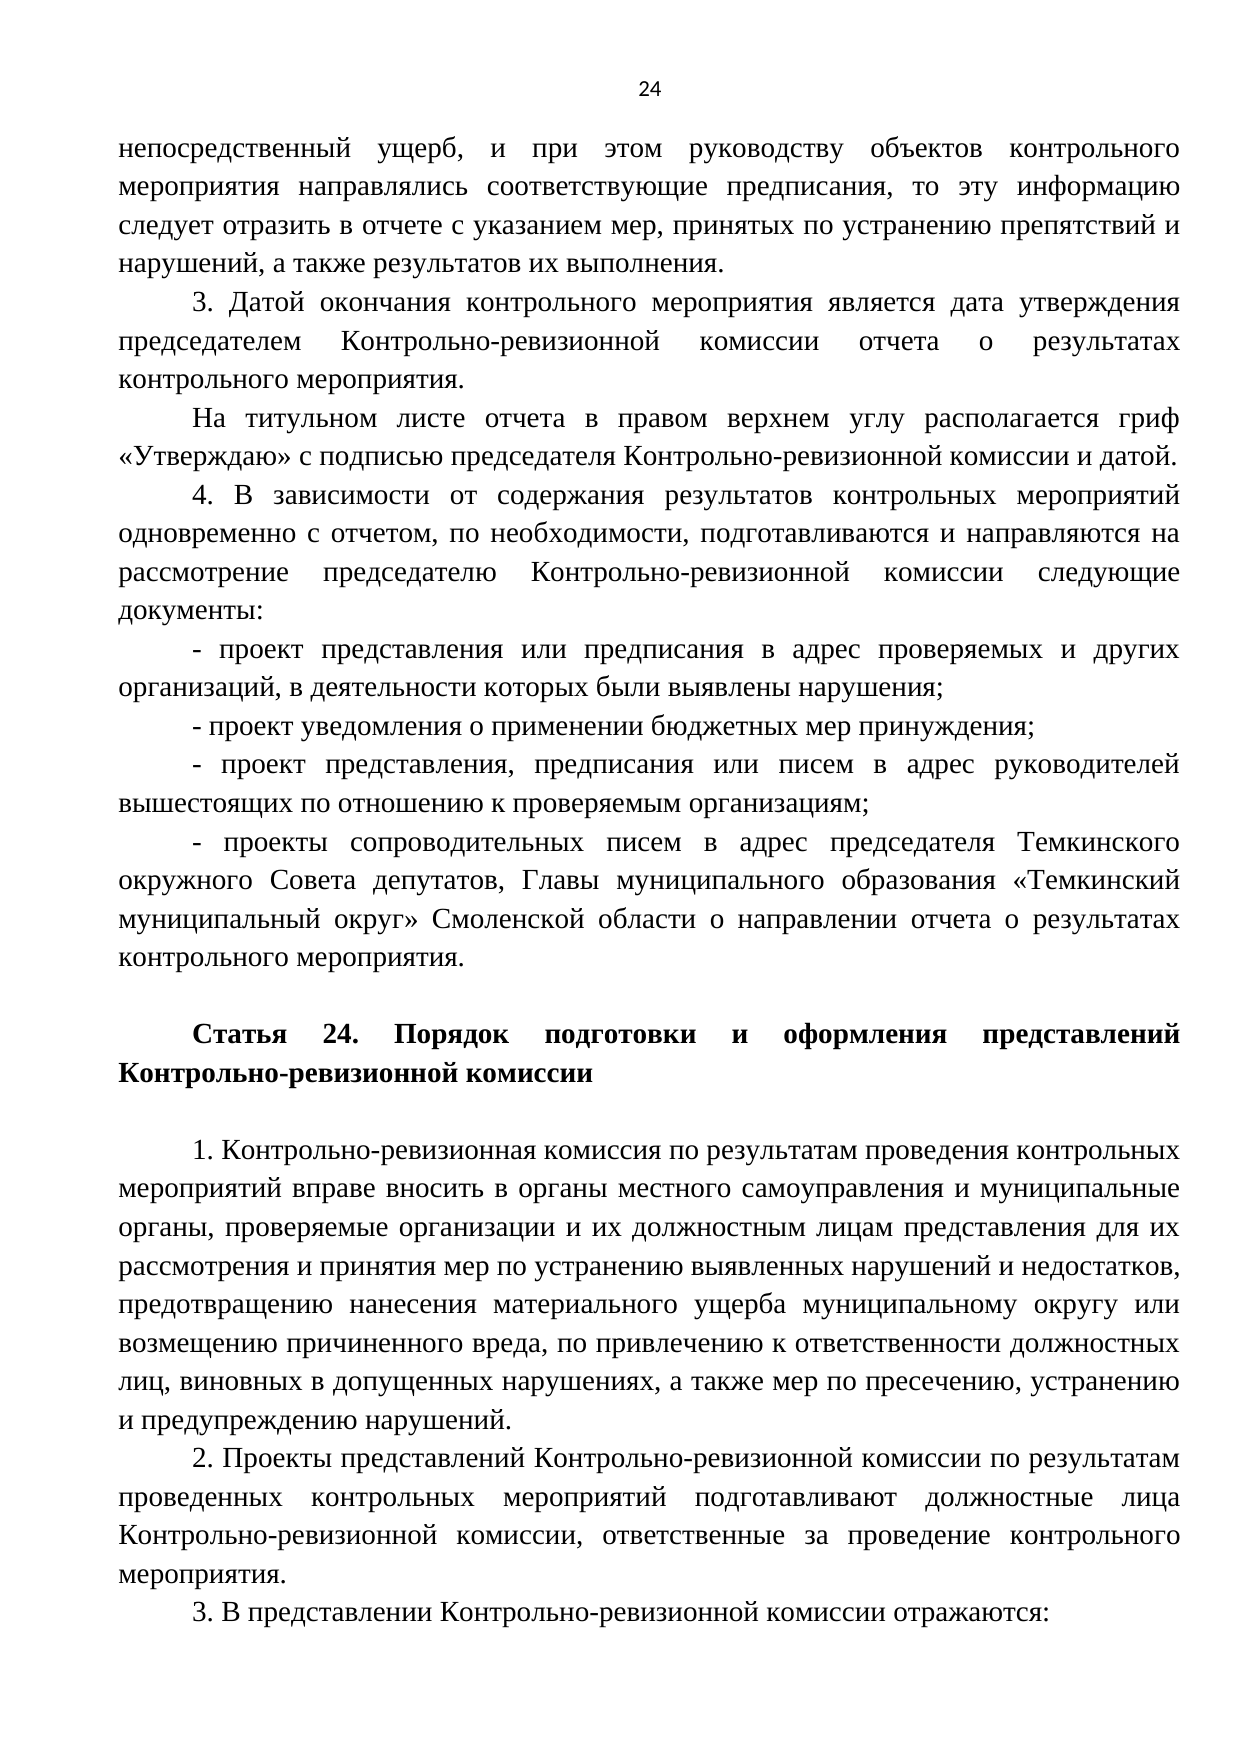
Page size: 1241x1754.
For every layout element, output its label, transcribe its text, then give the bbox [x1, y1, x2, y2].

text Статья 24. Порядок подготовки и оформления представлений Контрольно-ревизионной комиссии [118, 1016, 1181, 1088]
text На титульном листе отчета в правом верхнем углу располагается гриф «Утверждаю» с подписью председателя Контрольно-ревизионной комиссии и датой. [118, 400, 1181, 472]
text - проект представления, предписания или писем в адрес руководителей вышестоящих по отношению к проверяемым организациям; [118, 747, 1181, 819]
text 2. Проекты представлений Контрольно-ревизионной комиссии по результатам проведенных контрольных мероприятий подготавливают должностные лица Контрольно-ревизионной комиссии, ответственные за проведение контрольного мероприятия. [118, 1440, 1181, 1589]
text 3. В представлении Контрольно-ревизионной комиссии отражаются: [118, 1594, 1181, 1628]
text - проект уведомления о применении бюджетных мер принуждения; [118, 708, 1181, 742]
text - проекты сопроводительных писем в адрес председателя Темкинского окружного Совета депутатов, Главы муниципального образования «Темкинский муниципальный округ» Смоленской области о направлении отчета о результатах контрольного мероприятия. [118, 824, 1181, 973]
text 4. В зависимости от содержания результатов контрольных мероприятий одновременно с отчетом, по необходимости, подготавливаются и направляются на рассмотрение председателю Контрольно-ревизионной комиссии следующие документы: [118, 477, 1181, 626]
text - проект представления или предписания в адрес проверяемых и других организаций, в деятельности которых были выявлены нарушения; [118, 631, 1181, 703]
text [118, 130, 1181, 279]
text 3. Датой окончания контрольного мероприятия является дата утверждения председателем Контрольно-ревизионной комиссии отчета о результатах контрольного мероприятия. [118, 284, 1181, 395]
text 1. Контрольно-ревизионная комиссия по результатам проведения контрольных мероприятий вправе вносить в органы местного самоуправления и муниципальные органы, проверяемые организации и их должностным лицам представления для их рассмотрения и принятия мер по устранению выявленных нарушений и недостатков, предотвращению нанесения материального ущерба муниципальному округу или возмещению причиненного вреда, по привлечению к ответственности должностных лиц, виновных в допущенных нарушениях, а также мер по пресечению, устранению и предупреждению нарушений. [118, 1132, 1181, 1435]
